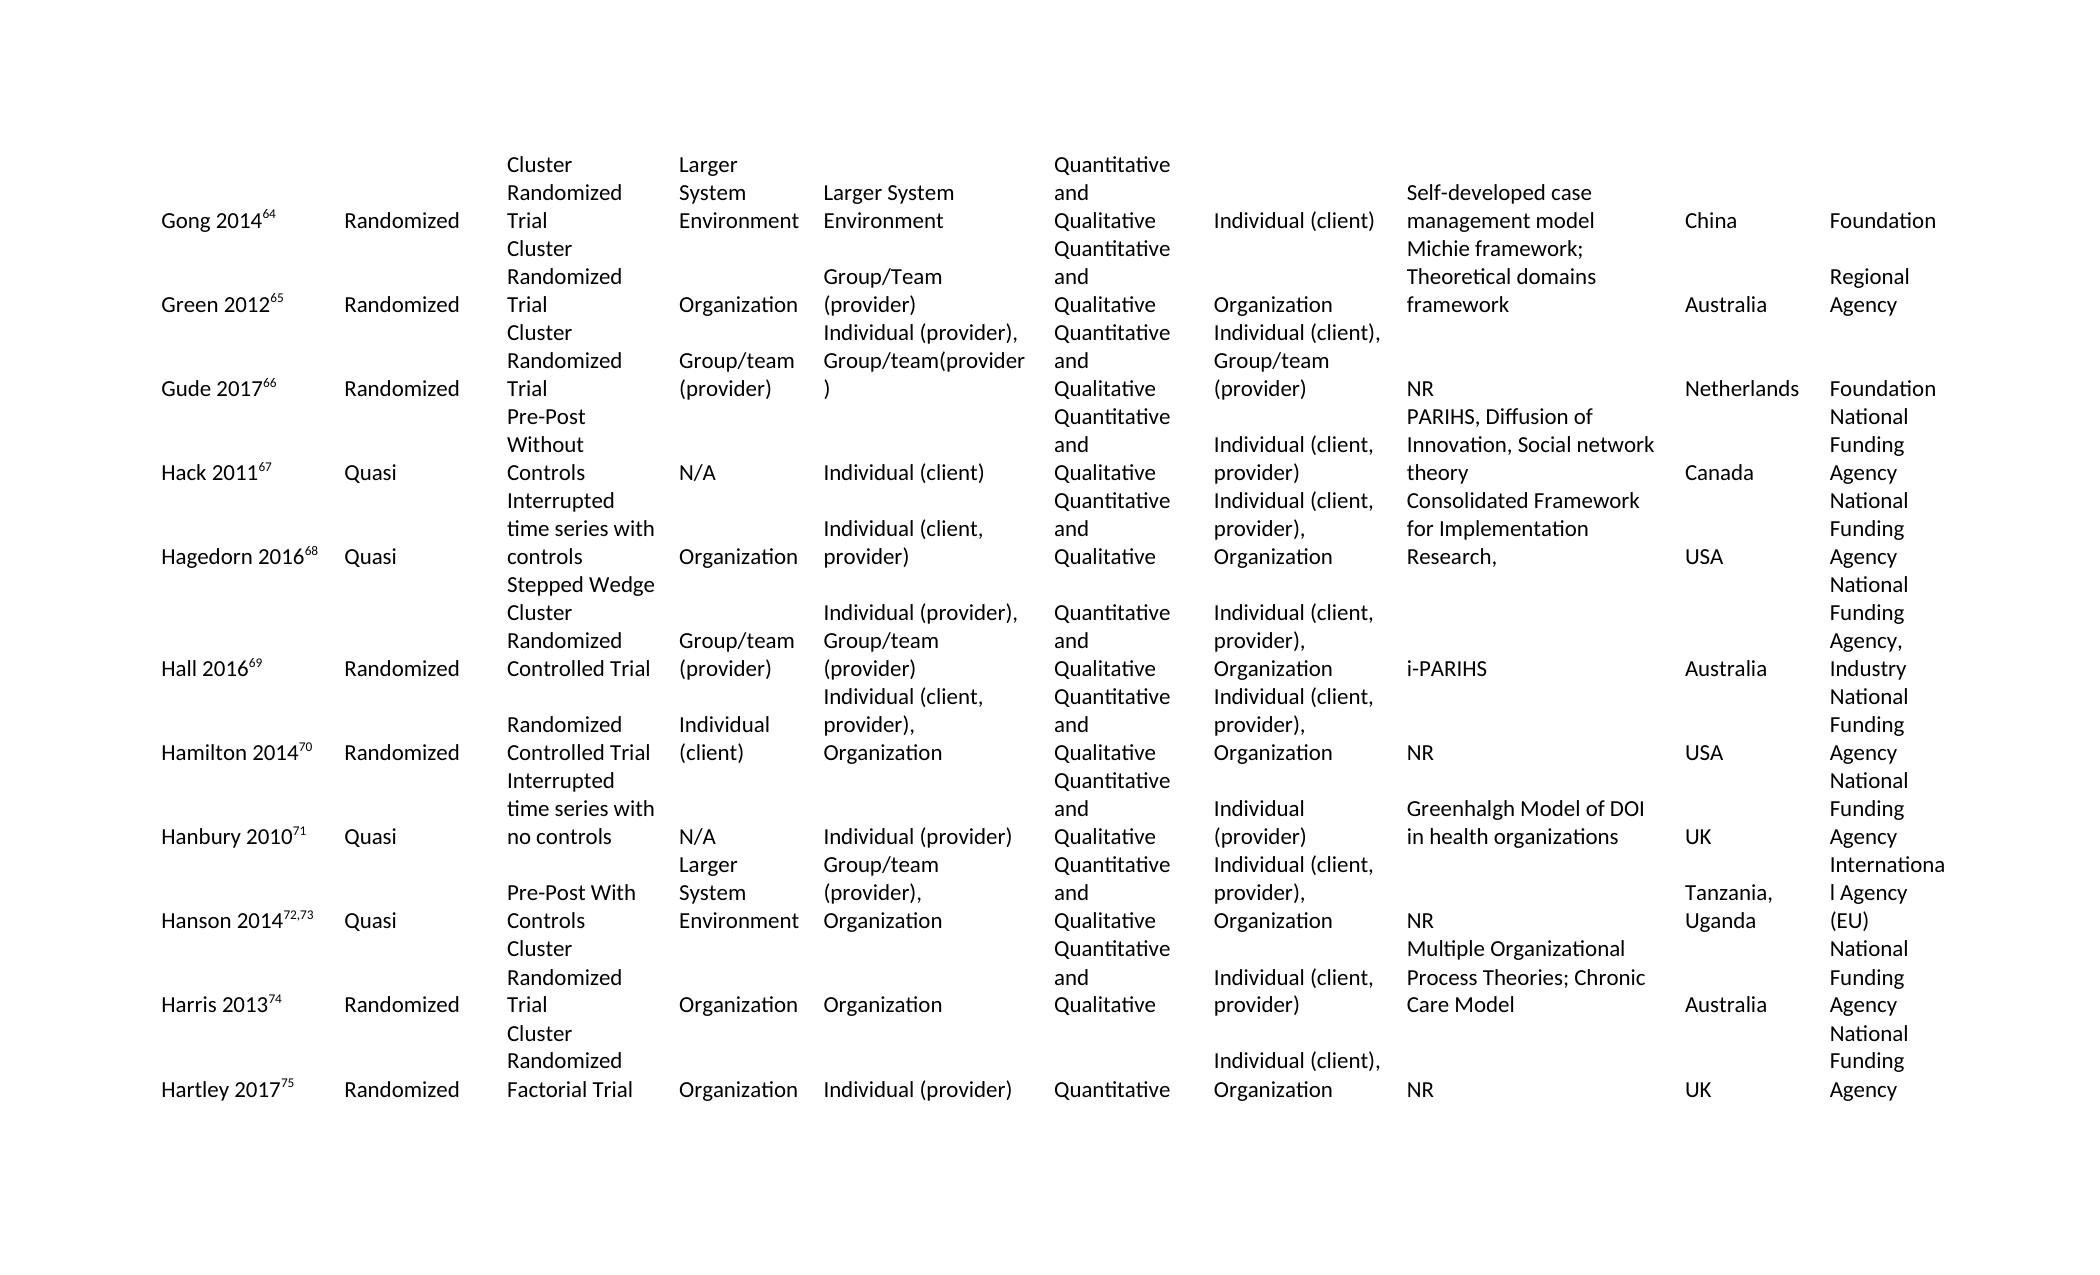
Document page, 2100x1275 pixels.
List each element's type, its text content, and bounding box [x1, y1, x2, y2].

table_cell National Funding Agency [1818, 402, 1962, 486]
table_cell Pre-Post With Controls [496, 851, 668, 934]
table_cell USA [1674, 683, 1818, 766]
table_cell Group/Team (provider) [812, 234, 1043, 318]
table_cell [1043, 150, 1202, 234]
table_cell Organization [668, 935, 812, 1019]
table_cell Randomized [333, 234, 496, 318]
table_cell Individual (client), Group/team (provider) [1203, 318, 1395, 402]
table_cell Hanson 201472,73 [150, 851, 333, 934]
table_cell Individual (client, provider) [812, 486, 1043, 570]
table_cell National Funding Agency [1818, 683, 1962, 766]
table_cell Quantitative and Qualitative [1043, 935, 1202, 1019]
table_cell Randomized [333, 318, 496, 402]
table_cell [496, 150, 668, 234]
table_cell Cluster Randomized Factorial Trial [496, 1019, 668, 1103]
table_cell Foundation [1818, 318, 1962, 402]
table_cell Gong 201464 [150, 150, 333, 234]
table_cell Randomized [333, 1019, 496, 1103]
table_cell Gude 201766 [150, 318, 333, 402]
table_cell Individual (client, provider), Organization [1203, 570, 1395, 682]
table_cell Group/team (provider) [668, 318, 812, 402]
table_cell Randomized [333, 935, 496, 1019]
table_cell Pre-Post Without Controls [496, 402, 668, 486]
table_cell Quantitative and Qualitative [1043, 851, 1202, 934]
table_cell Individual (provider) [1203, 766, 1395, 851]
table_cell Michie framework; Theoretical domains framework [1395, 234, 1673, 318]
table_cell Larger System Environment [812, 150, 1043, 234]
table_cell Individual (provider) [812, 1019, 1043, 1103]
table_cell UK [1674, 1019, 1818, 1103]
table_cell Quasi [333, 851, 496, 934]
table_cell Larger System Environment [668, 851, 812, 934]
table_cell Individual (client, provider), Organization [812, 683, 1043, 766]
table_cell Hagedorn 201668 [150, 486, 333, 570]
table_cell Individual (client), Organization [1203, 1019, 1395, 1103]
table_cell Foundation [1818, 150, 1962, 234]
table_cell Consolidated Framework for Implementation Research, [1395, 486, 1673, 570]
table_cell Interrupted time series with no controls [496, 766, 668, 851]
table_cell Interrupted time series with controls [496, 486, 668, 570]
table_cell Individual (provider), Group/team(provider) [812, 318, 1043, 402]
table_cell Regional Agency [1818, 234, 1962, 318]
table_cell Quantitative and Qualitative [1043, 683, 1202, 766]
table_cell Individual (provider), Group/team (provider) [812, 570, 1043, 682]
table_cell Individual (client, provider), Organization [1203, 683, 1395, 766]
table_cell National Funding Agency [1818, 486, 1962, 570]
table_cell Australia [1674, 935, 1818, 1019]
table_cell Australia [1674, 234, 1818, 318]
table_cell Quantitative and Qualitative [1043, 766, 1202, 851]
table_cell Organization [668, 486, 812, 570]
table_cell Organization [812, 935, 1043, 1019]
table_cell Individual (provider) [812, 766, 1043, 851]
table_cell Hamilton 201470 [150, 683, 333, 766]
table_cell Hack 201167 [150, 402, 333, 486]
table_cell Quantitative and Qualitative [1043, 318, 1202, 402]
table_cell Netherlands [1674, 318, 1818, 402]
table_cell Quasi [333, 486, 496, 570]
table_cell Stepped Wedge Cluster Randomized Controlled Trial [496, 570, 668, 682]
table_cell Individual (client) [1203, 150, 1395, 234]
table_cell Canada [1674, 402, 1818, 486]
table_cell Individual (client, provider), Organization [1203, 851, 1395, 934]
table_cell Individual (client) [812, 402, 1043, 486]
table_cell Randomized [333, 570, 496, 682]
table_cell Multiple Organizational Process Theories; Chronic Care Model [1395, 935, 1673, 1019]
table_cell National Funding Agency [1818, 766, 1962, 851]
table_cell Organization [668, 234, 812, 318]
table_cell Cluster Randomized Trial [496, 234, 668, 318]
table_cell Individual (client, provider) [1203, 935, 1395, 1019]
table_cell Greenhalgh Model of DOI in health organizations [1395, 766, 1673, 851]
table_cell Individual (client, provider) [1203, 402, 1395, 486]
table_cell Self-developed case management model [1395, 150, 1673, 234]
table_cell UK [1674, 766, 1818, 851]
table_cell Quasi [333, 402, 496, 486]
table_cell Quasi [333, 766, 496, 851]
table_cell PARIHS, Diffusion of Innovation, Social network theory [1395, 402, 1673, 486]
table_cell Randomized [333, 150, 496, 234]
table_cell Green 201265 [150, 234, 333, 318]
table_cell National Funding Agency, Industry [1818, 570, 1962, 682]
table_cell NR [1395, 683, 1673, 766]
table_cell International Agency (EU) [1818, 851, 1962, 934]
table_cell Quantitative and Qualitative [1043, 486, 1202, 570]
table_cell Individual (client, provider), Organization [1203, 486, 1395, 570]
table_cell Randomized [333, 683, 496, 766]
table_cell Hall 201669 [150, 570, 333, 682]
table_cell i-PARIHS [1395, 570, 1673, 682]
table_cell N/A [668, 766, 812, 851]
table_cell Harris 201374 [150, 935, 333, 1019]
table_cell Tanzania, Uganda [1674, 851, 1818, 934]
table_cell Group/team (provider), Organization [812, 851, 1043, 934]
table_cell Larger System Environment [668, 150, 812, 234]
table_cell Cluster Randomized Trial [496, 935, 668, 1019]
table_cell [1818, 1019, 1962, 1103]
table_cell Group/team (provider) [668, 570, 812, 682]
table_cell NR [1395, 318, 1673, 402]
table_cell Quantitative and Qualitative [1043, 234, 1202, 318]
table_cell NR [1395, 1019, 1673, 1103]
table_cell Quantitative [1043, 1019, 1202, 1103]
table_cell NR [1395, 851, 1673, 934]
table_cell Quantitative and Qualitative [1043, 570, 1202, 682]
table_cell N/A [668, 402, 812, 486]
table_cell Organization [668, 1019, 812, 1103]
table_cell National Funding Agency [1818, 935, 1962, 1019]
table_cell Organization [1203, 234, 1395, 318]
table_cell Australia [1674, 570, 1818, 682]
table_cell Individual (client) [668, 683, 812, 766]
table_cell China [1674, 150, 1818, 234]
table_cell USA [1674, 486, 1818, 570]
table_cell Hanbury 201071 [150, 766, 333, 851]
table_cell Quantitative and Qualitative [1043, 402, 1202, 486]
table_cell Hartley 201775 [150, 1019, 333, 1103]
table_cell Randomized Controlled Trial [496, 683, 668, 766]
table_cell Cluster Randomized Trial [496, 318, 668, 402]
